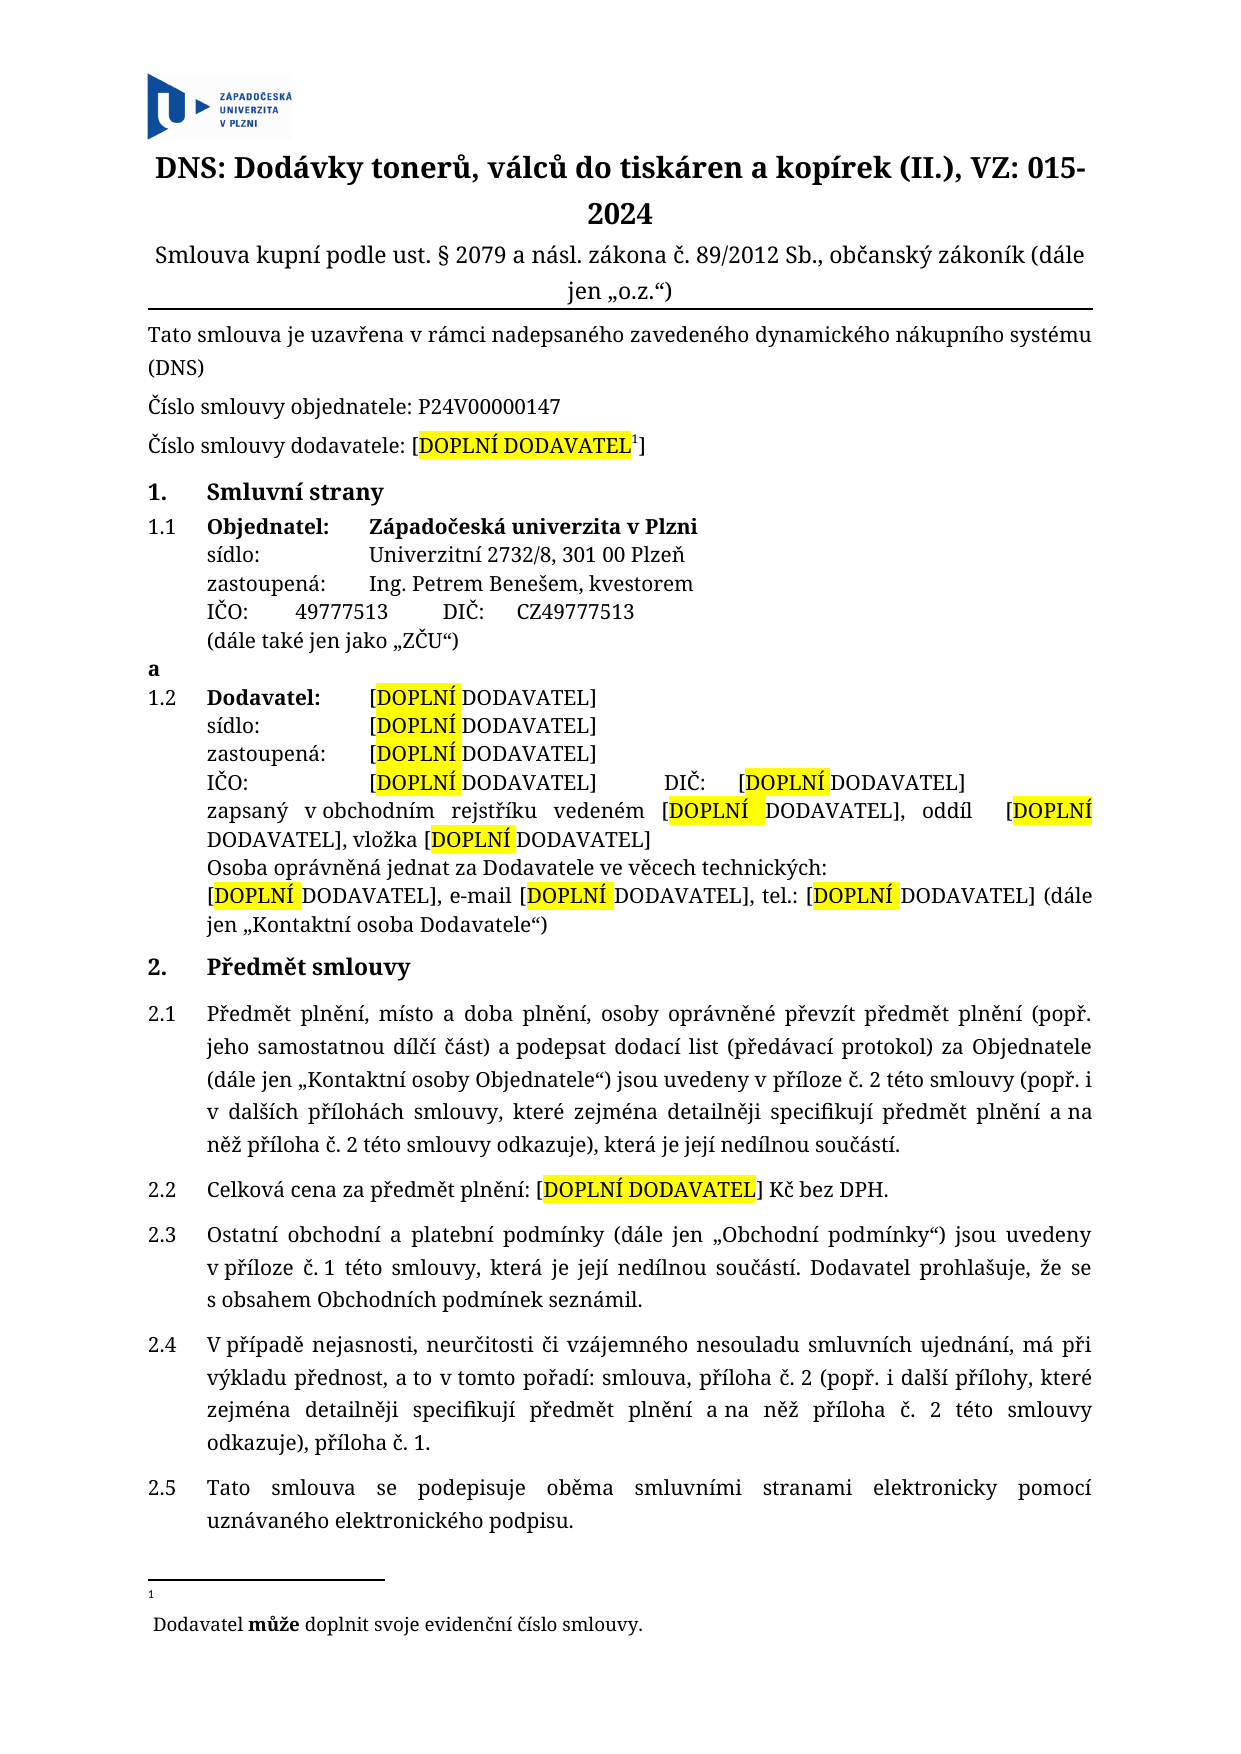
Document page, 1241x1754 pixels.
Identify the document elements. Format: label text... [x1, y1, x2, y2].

list Dodavatel: [DOPLNÍ DODAVATEL] [148, 683, 376, 711]
text Číslo smlouvy dodavatele: [DOPLNÍ DODAVATEL] [148, 431, 419, 459]
text Číslo smlouvy objednatele: P24V00000147 [148, 392, 1093, 421]
text Osoba oprávněná jednat za Dodavatele ve věcech technických: [207, 853, 1093, 882]
text sídlo: [DOPLNÍ DODAVATEL] [207, 711, 376, 739]
text zastoupená: Ing. Petrem Benešem, kvestorem [207, 569, 1093, 597]
text Číslo smlouvy dodavatele: [DOPLNÍ DODAVATEL] [631, 431, 1093, 459]
picture [147, 73, 292, 140]
list Celková cena za předmět plnění: [DOPLNÍ DODAVATEL] Kč bez DPH. [148, 1175, 543, 1203]
list Předmět plnění, místo a doba plnění, osoby oprávněné převzít předmět plnění (popř. jeho samostatnou dílčí část) a podepsat dodací list (předávací protokol) za Objednatele (dále jen „Kontaktní osoby Objednatele“) jsou uvedeny v příloze č. 2 této smlouvy (popř. i v dalších přílohách smlouvy, které zejména detailněji specifikují předmět plnění a na něž příloha č. 2 této smlouvy odkazuje), která je její nedílnou součástí. [148, 999, 1093, 1158]
list Objednatel: Západočeská univerzita v Plzni [148, 512, 1093, 540]
text Tato smlouva je uzavřena v rámci nadepsaného zavedeného dynamického nákupního systému (DNS) [148, 321, 1093, 382]
list V případě nejasnosti, neurčitosti či vzájemného nesouladu smluvních ujednání, má při výkladu přednost, a to v tomto pořadí: smlouva, příloha č. 2 (popř. i další přílohy, které zejména detailněji specifikují předmět plnění a na něž příloha č. 2 této smlouvy odkazuje), příloha č. 1. [148, 1330, 1093, 1457]
text sídlo: [DOPLNÍ DODAVATEL] [461, 711, 1093, 739]
list Ostatní obchodní a platební podmínky (dále jen „Obchodní podmínky“) jsou uvedeny v příloze č. 1 této smlouvy, která je její nedílnou součástí. Dodavatel prohlašuje, že se s obsahem Obchodních podmínek seznámil. [148, 1220, 1093, 1314]
text (dále také jen jako „ZČU“) [207, 626, 1093, 654]
text IČO: 49777513 DIČ: CZ49777513 [207, 597, 1093, 626]
list Tato smlouva se podepisuje oběma smluvními stranami elektronicky pomocí uznávaného elektronického podpisu. [148, 1473, 1093, 1534]
list Předmět smlouvy [148, 951, 1093, 982]
text zapsaný v obchodním rejstříku vedeném [DOPLNÍ DODAVATEL], oddíl [DOPLNÍ DODAVATEL], vložka [DOPLNÍ DODAVATEL] [207, 796, 1093, 853]
text IČO: [DOPLNÍ DODAVATEL] DIČ: [DOPLNÍ DODAVATEL] [207, 768, 376, 796]
text Smlouva kupní podle ust. § 2079 a násl. zákona č. 89/2012 Sb., občanský zákoník (dále jen „o.z.“) [148, 239, 1093, 308]
text a [148, 654, 1093, 683]
text DNS: Dodávky tonerů, válců do tiskáren a kopírek (II.), VZ: 015-2024 [148, 148, 1093, 233]
list Dodavatel: [DOPLNÍ DODAVATEL] [461, 683, 1093, 711]
text [DOPLNÍ DODAVATEL], e-mail [DOPLNÍ DODAVATEL], tel.: [DOPLNÍ DODAVATEL] (dále jen „Kontaktní osoba Dodavatele“) [207, 882, 1093, 938]
text IČO: [DOPLNÍ DODAVATEL] DIČ: [DOPLNÍ DODAVATEL] [461, 768, 745, 796]
list Celková cena za předmět plnění: [DOPLNÍ DODAVATEL] Kč bez DPH. [756, 1175, 1093, 1203]
text zastoupená: [DOPLNÍ DODAVATEL] [207, 739, 1093, 768]
text IČO: [DOPLNÍ DODAVATEL] DIČ: [DOPLNÍ DODAVATEL] [830, 768, 1093, 796]
list Smluvní strany [148, 476, 1093, 507]
text sídlo: Univerzitní 2732/8, 301 00 Plzeň [207, 540, 1093, 569]
